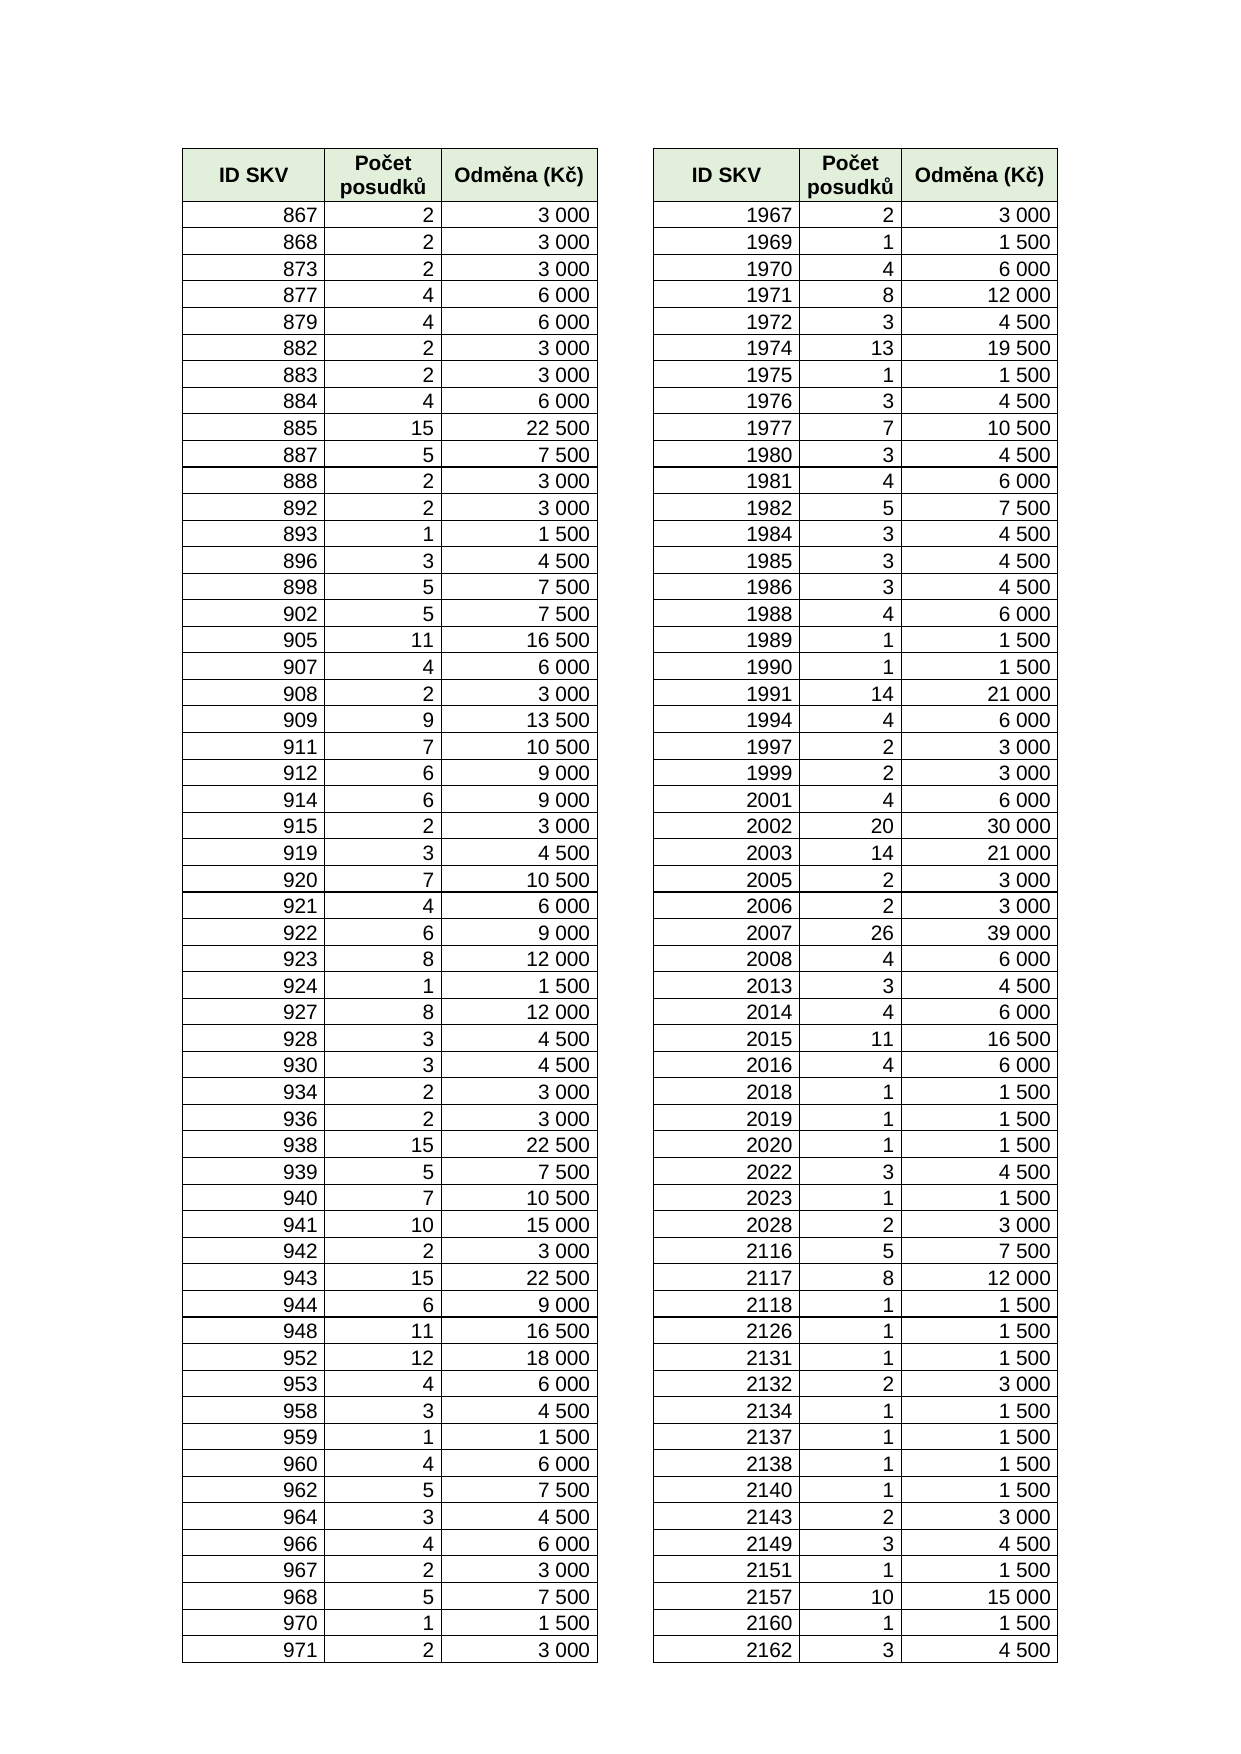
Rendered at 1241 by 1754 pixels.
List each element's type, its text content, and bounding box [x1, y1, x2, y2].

table_cell 3 [800, 388, 901, 413]
table_cell 2 [325, 228, 441, 254]
table_cell 953 [183, 1371, 324, 1396]
table_cell 4 500 [902, 547, 1057, 573]
table_cell 970 [183, 1610, 324, 1635]
table_cell 4 500 [902, 1636, 1057, 1662]
table_cell 1 500 [902, 1450, 1057, 1476]
table_cell 919 [183, 839, 324, 865]
table_cell 2 [325, 468, 441, 493]
table_cell 12 000 [442, 946, 597, 971]
table_cell 4 [800, 706, 901, 732]
table_cell 1 500 [902, 1397, 1057, 1423]
table_cell 4 500 [442, 1052, 597, 1077]
table_cell 1 [325, 521, 441, 546]
table_cell [598, 573, 653, 599]
table_cell 6 000 [902, 786, 1057, 812]
table_cell [598, 1290, 653, 1316]
table_cell 10 [800, 1583, 901, 1608]
table_cell [598, 1316, 653, 1343]
table_header Počet posudků [325, 149, 441, 201]
table_cell 1982 [654, 494, 799, 519]
table_cell 9 000 [442, 919, 597, 944]
table_cell 1 [800, 1424, 901, 1449]
table_cell 1 500 [442, 1610, 597, 1635]
table_cell 888 [183, 468, 324, 493]
table_cell 915 [183, 813, 324, 838]
table_cell 907 [183, 653, 324, 679]
table_cell 6 000 [902, 255, 1057, 280]
table_cell 1972 [654, 308, 799, 333]
table_cell 3 000 [442, 680, 597, 705]
table_cell 2016 [654, 1052, 799, 1077]
table_cell 5 [325, 1477, 441, 1502]
table_cell 892 [183, 494, 324, 519]
table_cell 2 [325, 361, 441, 387]
table_cell [598, 679, 653, 705]
table_cell 3 [800, 547, 901, 573]
table_cell [598, 520, 653, 546]
table_cell 3 000 [902, 866, 1057, 891]
table_cell 3 000 [442, 813, 597, 838]
table_cell 1 500 [902, 228, 1057, 254]
table_cell 1994 [654, 706, 799, 732]
table_cell 9 000 [442, 786, 597, 812]
table_cell 4 [325, 281, 441, 307]
table_cell 968 [183, 1583, 324, 1608]
table_cell 1967 [654, 202, 799, 227]
table_cell 2028 [654, 1211, 799, 1237]
table_cell 930 [183, 1052, 324, 1077]
table_cell 9 [325, 706, 441, 732]
table_cell 1986 [654, 574, 799, 599]
table_cell 1 [800, 1344, 901, 1369]
table_cell 16 500 [902, 1025, 1057, 1051]
table_cell 4 [325, 1371, 441, 1396]
table_cell 914 [183, 786, 324, 812]
table_cell 5 [325, 1158, 441, 1183]
table_cell 3 000 [442, 202, 597, 227]
table_cell 867 [183, 202, 324, 227]
table_cell [598, 1609, 653, 1635]
table_cell 4 500 [902, 1530, 1057, 1555]
table_cell 2126 [654, 1318, 799, 1343]
table_header Odměna (Kč) [442, 149, 597, 201]
table_cell 3 [800, 574, 901, 599]
table_cell 13 [800, 335, 901, 360]
table_cell 3 [800, 972, 901, 998]
table_cell 5 [325, 600, 441, 626]
table_cell 3 000 [442, 1078, 597, 1104]
table_cell 1 [800, 1291, 901, 1316]
table_cell 1969 [654, 228, 799, 254]
table_cell 971 [183, 1636, 324, 1662]
table_cell 4 500 [902, 308, 1057, 333]
table_cell 1985 [654, 547, 799, 573]
table_cell 2157 [654, 1583, 799, 1608]
table_cell [598, 1582, 653, 1608]
table_cell 959 [183, 1424, 324, 1449]
table_cell 1 500 [902, 627, 1057, 652]
table_cell 6 000 [902, 468, 1057, 493]
table_cell 1 500 [902, 361, 1057, 387]
table_cell 3 000 [442, 361, 597, 387]
table_cell 1 [800, 361, 901, 387]
table_cell 2 [325, 1556, 441, 1582]
table_cell 2 [325, 1636, 441, 1662]
table_cell 1988 [654, 600, 799, 626]
table_cell 1 [800, 1105, 901, 1130]
table_cell 3 [325, 547, 441, 573]
table_cell 912 [183, 760, 324, 785]
table_cell 2019 [654, 1105, 799, 1130]
table_cell [598, 201, 653, 227]
table_cell 2007 [654, 919, 799, 944]
table_cell 3 [800, 521, 901, 546]
table_cell 1984 [654, 521, 799, 546]
table_cell 1 500 [902, 1185, 1057, 1210]
table_cell 16 500 [442, 627, 597, 652]
table_cell 4 [800, 1052, 901, 1077]
table_cell 15 000 [442, 1211, 597, 1237]
table_cell 923 [183, 946, 324, 971]
table_cell 1 500 [902, 1291, 1057, 1316]
table_cell [598, 1237, 653, 1263]
table_cell 4 [800, 946, 901, 971]
table_cell 3 [325, 1397, 441, 1423]
table_cell 4 [800, 600, 901, 626]
table_cell 3 000 [902, 1371, 1057, 1396]
table_cell 958 [183, 1397, 324, 1423]
table_cell 6 [325, 919, 441, 944]
table_cell 9 000 [442, 760, 597, 785]
table_cell 4 [800, 786, 901, 812]
table_cell 1991 [654, 680, 799, 705]
table_cell [598, 360, 653, 387]
table_cell 22 500 [442, 414, 597, 440]
table_cell 2117 [654, 1264, 799, 1290]
table_cell [598, 1210, 653, 1237]
table_cell 1 [800, 1078, 901, 1104]
table_cell 3 [325, 839, 441, 865]
table_cell 2 [800, 893, 901, 918]
table_cell 4 500 [442, 547, 597, 573]
table_cell 20 [800, 813, 901, 838]
table_cell 7 500 [442, 1158, 597, 1183]
table_cell 944 [183, 1291, 324, 1316]
table_cell 2 [325, 680, 441, 705]
table_cell 6 000 [442, 1450, 597, 1476]
table_cell 1 [800, 1556, 901, 1582]
table_cell 1 500 [902, 1344, 1057, 1369]
table_cell [598, 918, 653, 944]
table_cell 2160 [654, 1610, 799, 1635]
table_cell 18 000 [442, 1344, 597, 1369]
table_cell [598, 1635, 653, 1662]
table_cell 3 000 [442, 1238, 597, 1263]
table_cell 942 [183, 1238, 324, 1263]
table_cell 927 [183, 999, 324, 1024]
table_cell 2 [325, 255, 441, 280]
table_cell 1999 [654, 760, 799, 785]
table_cell 8 [325, 946, 441, 971]
table_cell 938 [183, 1131, 324, 1157]
table_cell 952 [183, 1344, 324, 1369]
table_cell 1980 [654, 441, 799, 466]
table_cell 3 [800, 1530, 901, 1555]
table_cell 3 [800, 1636, 901, 1662]
table_cell 3 000 [902, 1211, 1057, 1237]
table_cell 6 000 [902, 600, 1057, 626]
table_cell 940 [183, 1185, 324, 1210]
table_cell [598, 891, 653, 918]
table_cell 1 [800, 1610, 901, 1635]
table_cell 21 000 [902, 839, 1057, 865]
table_cell 7 [325, 733, 441, 758]
table_cell 2015 [654, 1025, 799, 1051]
table_cell 4 [800, 255, 901, 280]
table_cell 3 000 [442, 1636, 597, 1662]
table_cell 1971 [654, 281, 799, 307]
table_cell [598, 705, 653, 732]
table_cell 934 [183, 1078, 324, 1104]
table_cell 2018 [654, 1078, 799, 1104]
table_cell [598, 1343, 653, 1369]
table_cell 2143 [654, 1503, 799, 1529]
table_cell 948 [183, 1318, 324, 1343]
table_cell 4 500 [442, 1397, 597, 1423]
table_cell 2 [800, 866, 901, 891]
table_cell 2 [325, 494, 441, 519]
table_cell 6 000 [442, 1530, 597, 1555]
table_cell 884 [183, 388, 324, 413]
table_cell 896 [183, 547, 324, 573]
table_cell [598, 1024, 653, 1051]
table_cell 10 500 [442, 866, 597, 891]
table_cell 2014 [654, 999, 799, 1024]
table_cell 2 [325, 1238, 441, 1263]
table_cell 868 [183, 228, 324, 254]
table_cell 941 [183, 1211, 324, 1237]
table_cell 2 [325, 202, 441, 227]
table_cell 6 000 [902, 706, 1057, 732]
table_cell 920 [183, 866, 324, 891]
table_cell 3 000 [902, 760, 1057, 785]
table_header ID SKV [654, 149, 799, 201]
table_cell 4 [325, 1530, 441, 1555]
table_cell [598, 838, 653, 865]
table_cell 7 500 [442, 574, 597, 599]
table_cell 13 500 [442, 706, 597, 732]
table_cell 3 000 [902, 733, 1057, 758]
table_cell 966 [183, 1530, 324, 1555]
table_cell 2002 [654, 813, 799, 838]
table_cell 964 [183, 1503, 324, 1529]
table_cell 3 000 [902, 202, 1057, 227]
table_cell 4 500 [902, 574, 1057, 599]
table_cell 2 [800, 1503, 901, 1529]
table_cell 12 000 [902, 281, 1057, 307]
table_cell 7 500 [902, 494, 1057, 519]
table_cell 16 500 [442, 1318, 597, 1343]
table_cell 1990 [654, 653, 799, 679]
table_cell 4 [800, 999, 901, 1024]
table_cell 1981 [654, 468, 799, 493]
table_cell 1 500 [442, 1424, 597, 1449]
table_cell [598, 440, 653, 466]
table_cell 924 [183, 972, 324, 998]
table_cell [598, 1555, 653, 1582]
table_cell 4 500 [442, 1503, 597, 1529]
table_cell 2 [800, 1211, 901, 1237]
table_cell 8 [800, 281, 901, 307]
table_cell 3 [325, 1025, 441, 1051]
table_cell 911 [183, 733, 324, 758]
table_cell 4 [325, 388, 441, 413]
table_cell 2137 [654, 1424, 799, 1449]
table_cell 4 [800, 468, 901, 493]
table_cell [598, 626, 653, 652]
table_cell 5 [800, 1238, 901, 1263]
table_cell 1 [800, 1131, 901, 1157]
table_cell 7 500 [442, 441, 597, 466]
table_cell 2022 [654, 1158, 799, 1183]
table_cell 1 500 [902, 1318, 1057, 1343]
table_cell 2151 [654, 1556, 799, 1582]
table_cell 3 000 [442, 1105, 597, 1130]
table_cell 2 [325, 335, 441, 360]
table_cell 8 [325, 999, 441, 1024]
table_cell 1 [800, 653, 901, 679]
table_cell 1 [800, 627, 901, 652]
table_cell 1 [325, 1424, 441, 1449]
table_cell 1989 [654, 627, 799, 652]
table_cell 15 000 [902, 1583, 1057, 1608]
table_cell 2 [325, 813, 441, 838]
table_cell 2138 [654, 1450, 799, 1476]
table_cell 4 [325, 653, 441, 679]
table_cell 10 500 [902, 414, 1057, 440]
table_cell 30 000 [902, 813, 1057, 838]
table_cell 909 [183, 706, 324, 732]
table_cell 877 [183, 281, 324, 307]
table_header Odměna (Kč) [902, 149, 1057, 201]
table_cell 1 [800, 1185, 901, 1210]
table_cell 2132 [654, 1371, 799, 1396]
table_cell 879 [183, 308, 324, 333]
table_cell [598, 280, 653, 307]
table_cell 3 000 [902, 1503, 1057, 1529]
table_cell 5 [800, 494, 901, 519]
table_cell 2008 [654, 946, 799, 971]
table_cell 5 [325, 574, 441, 599]
table_cell 4 500 [902, 521, 1057, 546]
table_cell 3 [800, 1158, 901, 1183]
table_cell 4 [325, 893, 441, 918]
table_cell 2 [325, 1078, 441, 1104]
table_cell 883 [183, 361, 324, 387]
table_cell 1 [800, 1318, 901, 1343]
table_cell [598, 732, 653, 758]
table_cell 11 [325, 627, 441, 652]
table_cell 1974 [654, 335, 799, 360]
table_cell 962 [183, 1477, 324, 1502]
table_cell 4 500 [442, 839, 597, 865]
table_cell [598, 865, 653, 891]
table_cell [598, 1104, 653, 1130]
table_cell 14 [800, 839, 901, 865]
table_cell 2131 [654, 1344, 799, 1369]
table_cell 1 [800, 1450, 901, 1476]
table_cell 3 000 [442, 1556, 597, 1582]
table_cell [598, 1396, 653, 1423]
table_cell [598, 466, 653, 493]
table_cell 7 [325, 1185, 441, 1210]
table_cell 2001 [654, 786, 799, 812]
table_cell 2013 [654, 972, 799, 998]
table_cell [598, 1130, 653, 1157]
table_cell 2 [800, 202, 901, 227]
table_cell [598, 652, 653, 679]
table_cell 4 500 [902, 441, 1057, 466]
table_cell 7 [800, 414, 901, 440]
table_cell 5 [325, 1583, 441, 1608]
table_cell 11 [800, 1025, 901, 1051]
table_header [598, 148, 653, 201]
table_cell [598, 413, 653, 440]
table_cell 1 500 [902, 1424, 1057, 1449]
table_cell 21 000 [902, 680, 1057, 705]
table_cell [598, 1263, 653, 1290]
table_cell [598, 1051, 653, 1077]
table_cell [598, 812, 653, 838]
table_cell 939 [183, 1158, 324, 1183]
table_cell 3 000 [902, 893, 1057, 918]
table_cell 4 [325, 1450, 441, 1476]
table_cell 6 [325, 1291, 441, 1316]
table_cell 12 000 [902, 1264, 1057, 1290]
table_cell 4 [325, 308, 441, 333]
table_cell 4 500 [902, 1158, 1057, 1183]
table_cell 2023 [654, 1185, 799, 1210]
table_cell 2162 [654, 1636, 799, 1662]
table_cell 3 [800, 308, 901, 333]
table_cell 2 [800, 1371, 901, 1396]
table_cell 1 500 [902, 1477, 1057, 1502]
table_cell 8 [800, 1264, 901, 1290]
table_cell 2003 [654, 839, 799, 865]
table_cell 6 000 [442, 1371, 597, 1396]
table_cell [598, 1157, 653, 1183]
table_cell [598, 971, 653, 998]
table_cell 7 500 [442, 1583, 597, 1608]
table_cell 1 500 [902, 1610, 1057, 1635]
table_cell [598, 227, 653, 254]
table_cell 2 [325, 1105, 441, 1130]
table_cell 882 [183, 335, 324, 360]
table_cell 1977 [654, 414, 799, 440]
table_cell 6 000 [442, 653, 597, 679]
table_cell 14 [800, 680, 901, 705]
table_cell 905 [183, 627, 324, 652]
table_cell 1 500 [902, 1105, 1057, 1130]
table_cell 1970 [654, 255, 799, 280]
table_cell 2 [800, 760, 901, 785]
table_cell 960 [183, 1450, 324, 1476]
table_cell 2134 [654, 1397, 799, 1423]
table_cell 15 [325, 1264, 441, 1290]
table_cell 1976 [654, 388, 799, 413]
table_cell 1 [325, 972, 441, 998]
table_cell 1 500 [902, 1078, 1057, 1104]
table_cell [598, 307, 653, 333]
table_cell [598, 1476, 653, 1502]
table_cell 2005 [654, 866, 799, 891]
table_cell 9 000 [442, 1291, 597, 1316]
table_cell 1 [800, 1397, 901, 1423]
table_cell 19 500 [902, 335, 1057, 360]
table_cell 967 [183, 1556, 324, 1582]
table_cell 1 500 [902, 653, 1057, 679]
table_cell 922 [183, 919, 324, 944]
table_cell 1 [800, 228, 901, 254]
table_cell 3 [325, 1052, 441, 1077]
table_cell 1 [325, 1610, 441, 1635]
table_cell 11 [325, 1318, 441, 1343]
table_cell 3 000 [442, 228, 597, 254]
table_cell [598, 759, 653, 785]
table_cell [598, 493, 653, 519]
table_cell [598, 1370, 653, 1396]
table_cell 1975 [654, 361, 799, 387]
table_cell 6 000 [442, 308, 597, 333]
table_cell 3 000 [442, 494, 597, 519]
table_cell 22 500 [442, 1131, 597, 1157]
table_cell 902 [183, 600, 324, 626]
table_cell [598, 1077, 653, 1104]
table_cell 898 [183, 574, 324, 599]
table_cell 6 [325, 786, 441, 812]
table_cell 3 000 [442, 335, 597, 360]
table_cell 7 500 [442, 600, 597, 626]
table_cell [598, 254, 653, 280]
table_cell 7 500 [902, 1238, 1057, 1263]
table_cell 2006 [654, 893, 799, 918]
table_cell 15 [325, 1131, 441, 1157]
table_cell 943 [183, 1264, 324, 1290]
table_cell 1 500 [442, 972, 597, 998]
table_cell 6 [325, 760, 441, 785]
table_cell 5 [325, 441, 441, 466]
table_cell [598, 1529, 653, 1555]
table_cell 4 500 [902, 388, 1057, 413]
table_header Počet posudků [800, 149, 901, 201]
table_cell 4 500 [902, 972, 1057, 998]
table_cell 6 000 [442, 281, 597, 307]
table_cell 2140 [654, 1477, 799, 1502]
table_cell 2149 [654, 1530, 799, 1555]
table_cell 1 500 [902, 1131, 1057, 1157]
table_cell 6 000 [902, 1052, 1057, 1077]
table_cell 2118 [654, 1291, 799, 1316]
table_cell 1 500 [902, 1556, 1057, 1582]
table_cell 22 500 [442, 1264, 597, 1290]
table_cell 3 000 [442, 468, 597, 493]
table_cell 6 000 [442, 388, 597, 413]
table_cell 893 [183, 521, 324, 546]
table_cell [598, 334, 653, 360]
table_cell [598, 1184, 653, 1210]
table_cell [598, 998, 653, 1024]
table_cell [598, 1423, 653, 1449]
table_cell [598, 387, 653, 413]
table_cell 6 000 [902, 999, 1057, 1024]
table_cell 7 500 [442, 1477, 597, 1502]
table_cell [598, 945, 653, 971]
table_cell 3 [325, 1503, 441, 1529]
table_cell [598, 1449, 653, 1476]
table_cell 12 [325, 1344, 441, 1369]
table_cell 3 000 [442, 255, 597, 280]
table_cell 2116 [654, 1238, 799, 1263]
table_cell 10 500 [442, 733, 597, 758]
table_cell 12 000 [442, 999, 597, 1024]
table_cell 15 [325, 414, 441, 440]
table_cell 10 [325, 1211, 441, 1237]
table_cell [598, 785, 653, 812]
table_cell 10 500 [442, 1185, 597, 1210]
table_cell 921 [183, 893, 324, 918]
table_cell [598, 1502, 653, 1529]
table_cell 7 [325, 866, 441, 891]
table_cell 3 [800, 441, 901, 466]
table_cell 4 500 [442, 1025, 597, 1051]
table_cell 2020 [654, 1131, 799, 1157]
table_cell 6 000 [442, 893, 597, 918]
table_cell 2 [800, 733, 901, 758]
table_cell [598, 546, 653, 573]
table_cell 908 [183, 680, 324, 705]
table_cell 873 [183, 255, 324, 280]
table_cell 928 [183, 1025, 324, 1051]
table_cell [598, 599, 653, 626]
table_cell 887 [183, 441, 324, 466]
table_cell 26 [800, 919, 901, 944]
table_cell 6 000 [902, 946, 1057, 971]
table_cell 1997 [654, 733, 799, 758]
table_cell 885 [183, 414, 324, 440]
table_cell 39 000 [902, 919, 1057, 944]
table_cell 1 [800, 1477, 901, 1502]
table_header ID SKV [183, 149, 324, 201]
table_cell 936 [183, 1105, 324, 1130]
table_cell 1 500 [442, 521, 597, 546]
